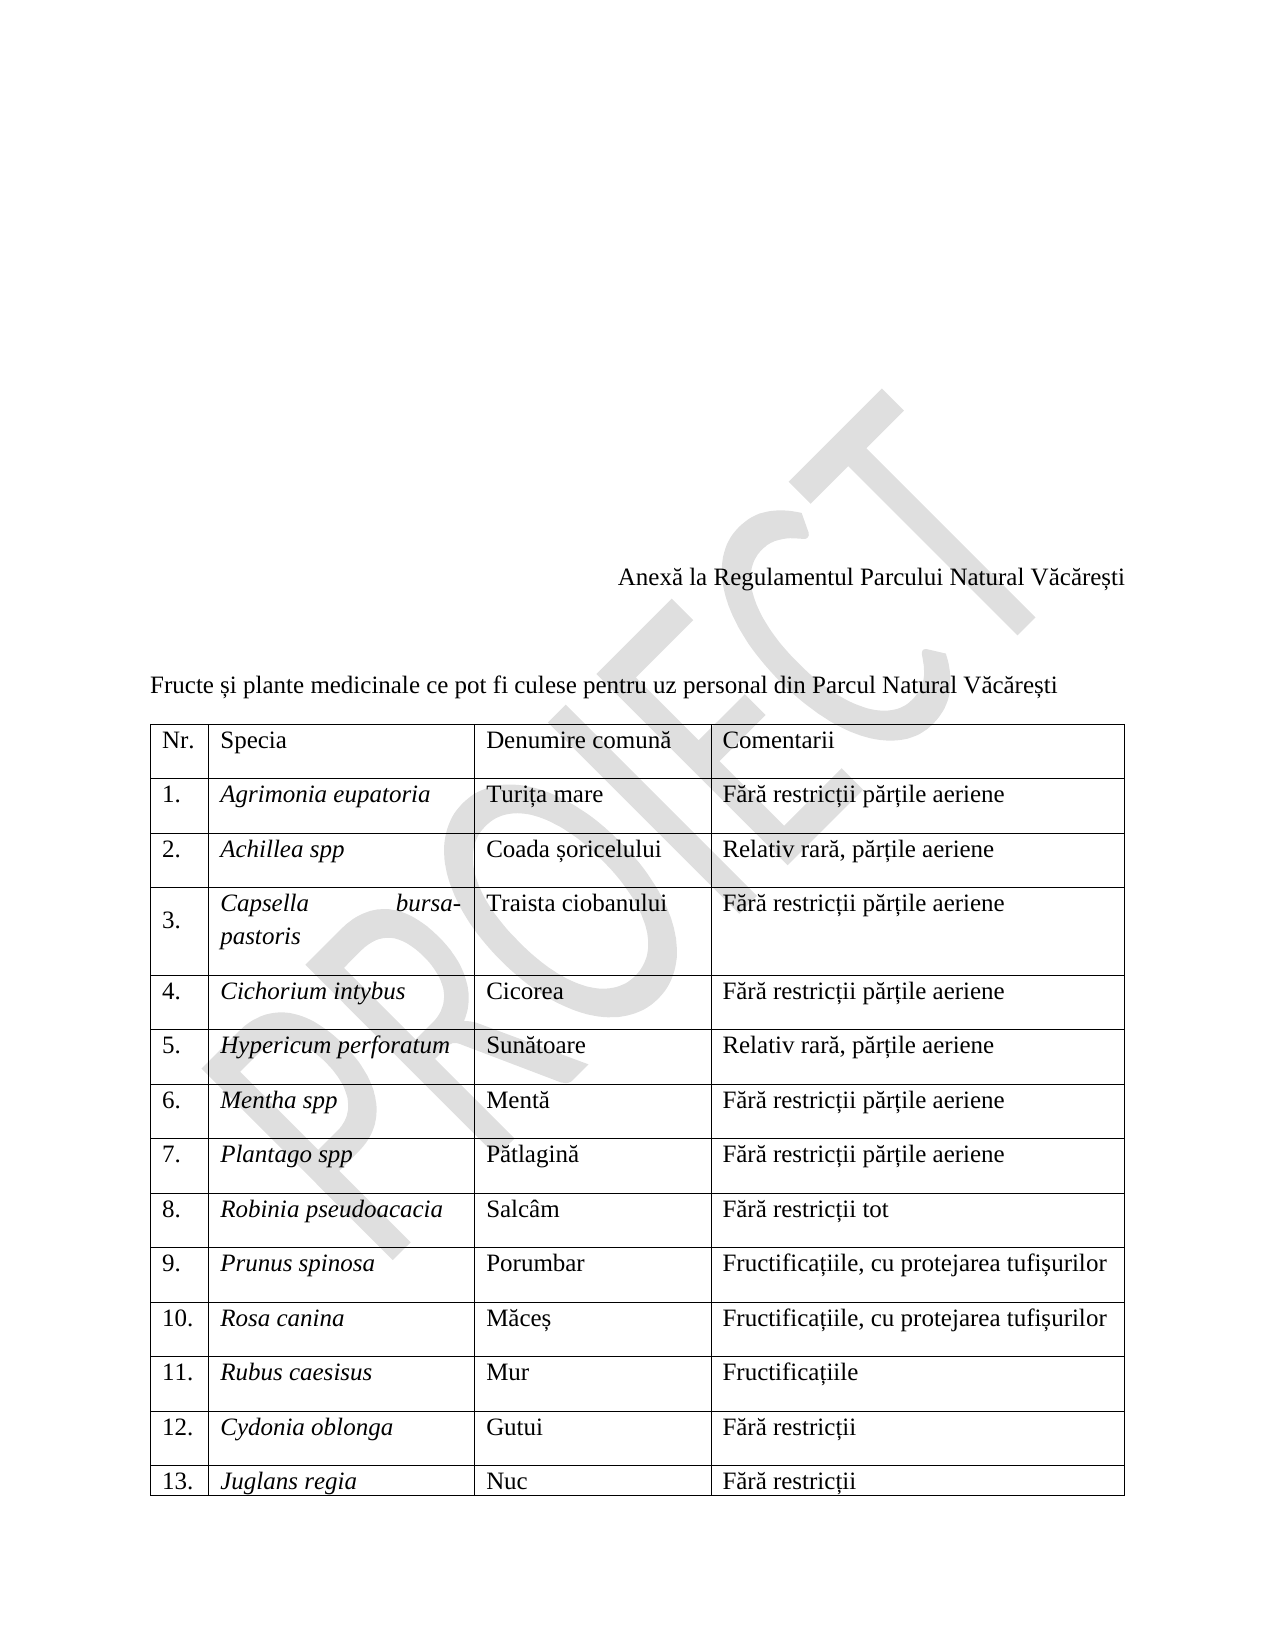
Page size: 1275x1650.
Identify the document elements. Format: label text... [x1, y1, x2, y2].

table_cell 11. [151, 1357, 208, 1411]
table_cell Turița mare [475, 779, 711, 833]
table_header Specia [209, 725, 474, 778]
table_cell Fără restricții [712, 1466, 1124, 1495]
table_cell Achillea spp [209, 834, 474, 887]
table_cell Mentha spp [209, 1085, 474, 1138]
table_cell Robinia pseudoacacia [209, 1194, 474, 1247]
text Fructe și plante medicinale ce pot fi culese pentru uz personal din Parcul Natural Văcărești [150, 670, 1125, 699]
table_cell 6. [151, 1085, 208, 1138]
table_cell Porumbar [475, 1248, 711, 1302]
table_cell Plantago spp [209, 1139, 474, 1193]
table_cell Fructificațiile [712, 1357, 1124, 1411]
table_cell Fără restricții părțile aeriene [712, 888, 1124, 975]
table_cell Mentă [475, 1085, 711, 1138]
table_cell 4. [151, 976, 208, 1029]
table_cell 2. [151, 834, 208, 887]
table_cell Sunătoare [475, 1030, 711, 1084]
table_cell Nuc [475, 1466, 711, 1495]
table_cell Hypericum perforatum [209, 1030, 474, 1084]
table_cell 5. [151, 1030, 208, 1084]
table_cell Fără restricții [712, 1412, 1124, 1465]
table_cell Gutui [475, 1412, 711, 1465]
table_cell Coada șoricelului [475, 834, 711, 887]
table_cell 10. [151, 1303, 208, 1356]
table_cell Fără restricții părțile aeriene [712, 1085, 1124, 1138]
table_cell Rosa canina [209, 1303, 474, 1356]
table_cell 1. [151, 779, 208, 833]
table_cell Agrimonia eupatoria [209, 779, 474, 833]
table_cell Fără restricții părțile aeriene [712, 779, 1124, 833]
table_cell 7. [151, 1139, 208, 1193]
table_cell Fructificațiile, cu protejarea tufișurilor [712, 1303, 1124, 1356]
text Anexă la Regulamentul Parcului Natural Văcărești [150, 562, 1125, 591]
table_cell Salcâm [475, 1194, 711, 1247]
table_header Denumire comună [475, 725, 711, 778]
table_cell 12. [151, 1412, 208, 1465]
table_cell Cicorea [475, 976, 711, 1029]
table_cell Prunus spinosa [209, 1248, 474, 1302]
table_cell Relativ rară, părțile aeriene [712, 834, 1124, 887]
table_cell Rubus caesisus [209, 1357, 474, 1411]
table_cell 8. [151, 1194, 208, 1247]
table_cell Fără restricții părțile aeriene [712, 1139, 1124, 1193]
table_cell Fără restricții părțile aeriene [712, 976, 1124, 1029]
table_cell Traista ciobanului [475, 888, 711, 975]
table_cell Cydonia oblonga [209, 1412, 474, 1465]
table_cell Pătlagină [475, 1139, 711, 1193]
table_cell Măceș [475, 1303, 711, 1356]
table_cell Capsella bursa-pastoris [209, 888, 474, 975]
table_cell Juglans regia [209, 1466, 474, 1495]
table_cell Fructificațiile, cu protejarea tufișurilor [712, 1248, 1124, 1302]
table_cell Cichorium intybus [209, 976, 474, 1029]
table_header Nr. [151, 725, 208, 778]
table_cell Relativ rară, părțile aeriene [712, 1030, 1124, 1084]
table_cell 13. [151, 1466, 208, 1495]
table_header Comentarii [712, 725, 1124, 778]
table_cell 3. [151, 888, 208, 975]
table_cell Fără restricții tot [712, 1194, 1124, 1247]
table_cell 9. [151, 1248, 208, 1302]
table_cell Mur [475, 1357, 711, 1411]
